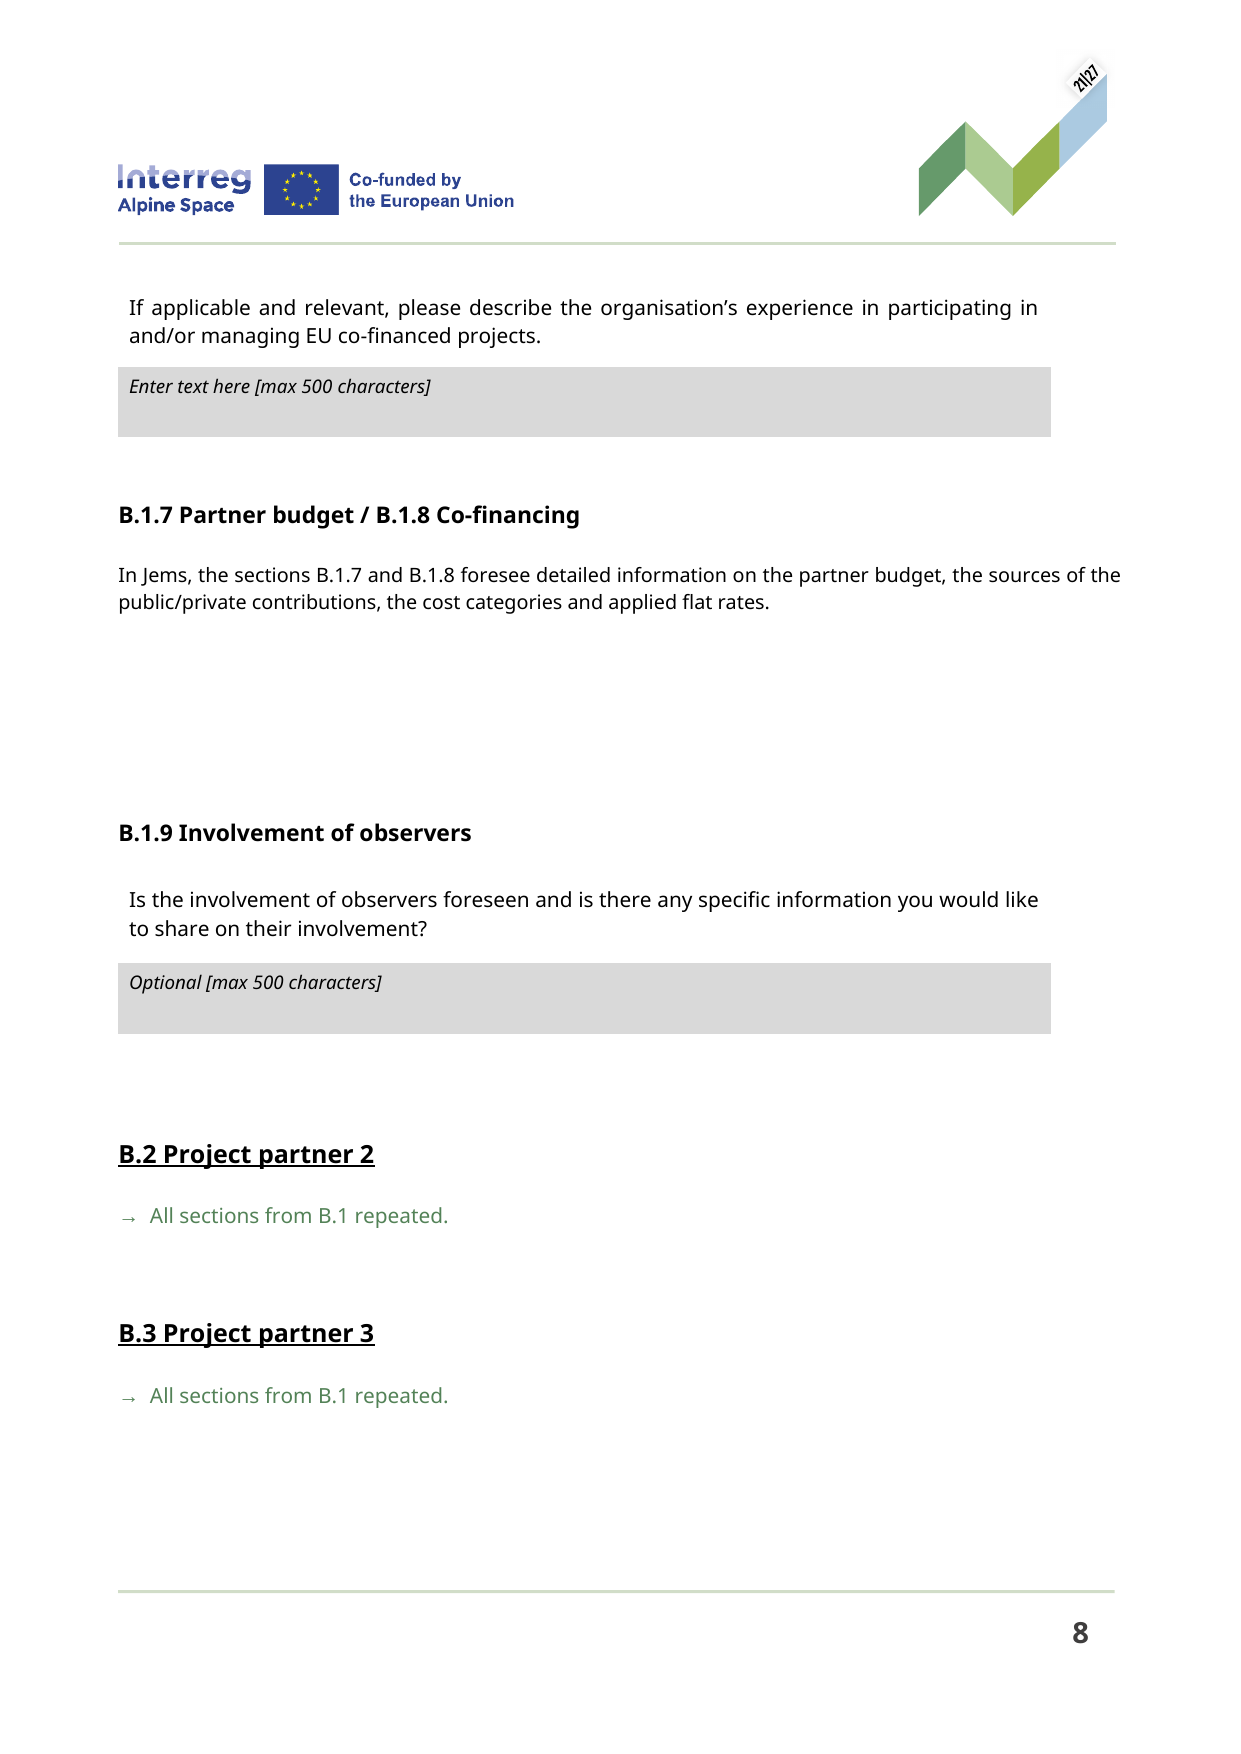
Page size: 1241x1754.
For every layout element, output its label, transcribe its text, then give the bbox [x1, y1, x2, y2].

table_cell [118, 287, 1051, 367]
table_header Is the involvement of observers foreseen and is there any specific information you would like to share on their involvement? [118, 880, 1051, 963]
text → All sections from B.1 repeated. [118, 1202, 1122, 1230]
text B.1.9 Involvement of observers [118, 817, 1122, 848]
text In Jems, the sections B.1.7 and B.1.8 foresee detailed information on the partner budget, the sources of the public/private contributions, the cost categories and applied flat rates. [118, 562, 1122, 616]
table_cell Optional [max 500 characters] [118, 963, 1051, 1034]
text → All sections from B.1 repeated. [118, 1381, 1122, 1409]
text B.3 Project partner 3 [118, 1315, 1122, 1349]
table_cell Enter text here [max 500 characters] [118, 367, 1051, 437]
text B.1.7 Partner budget / B.1.8 Co-financing [118, 499, 1122, 530]
text B.2 Project partner 2 [118, 1136, 1122, 1170]
